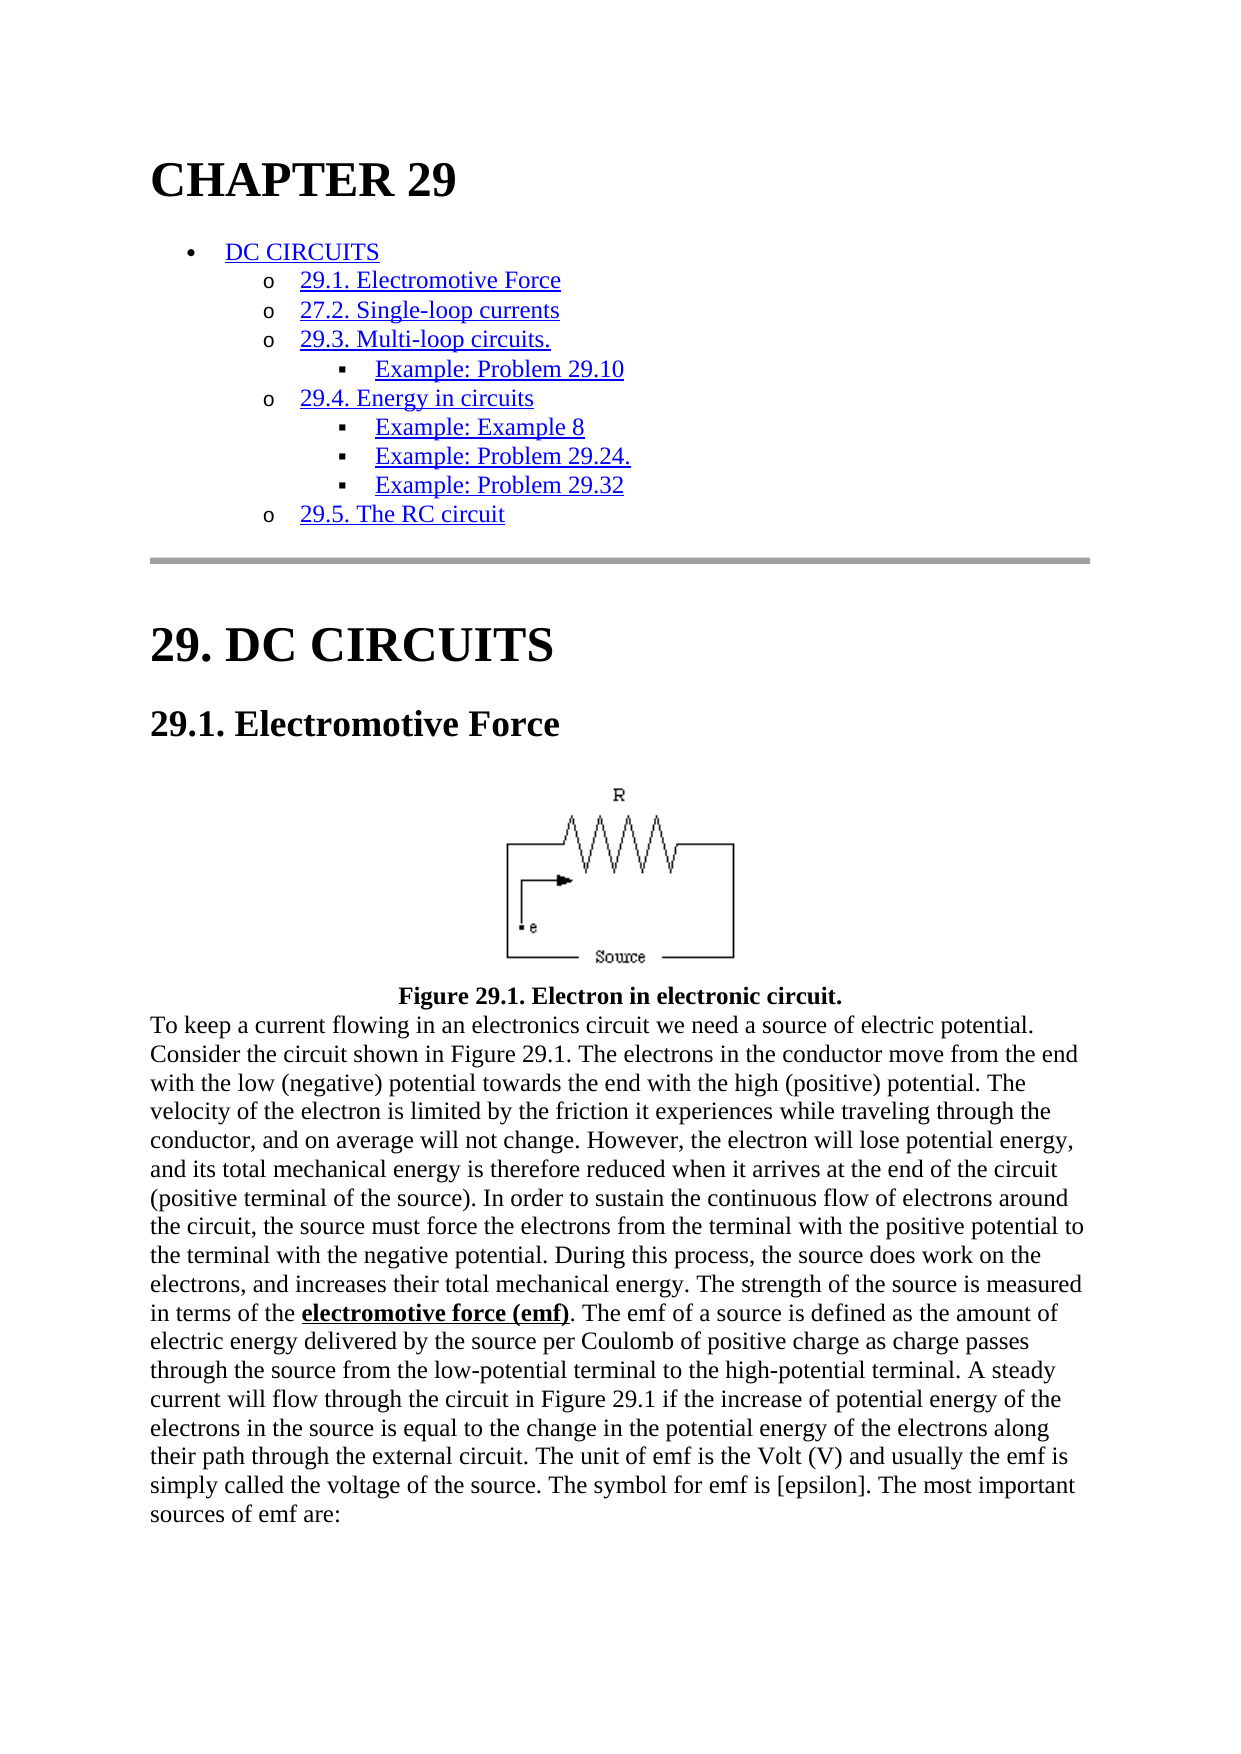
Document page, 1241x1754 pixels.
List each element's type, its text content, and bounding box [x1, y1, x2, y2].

text 29.1. Electromotive Force [150, 701, 1090, 744]
list 29.3. Multi-loop circuits. [262, 324, 1090, 354]
list 29.1. Electromotive Force [262, 265, 1090, 295]
list 27.2. Single-loop currents [262, 295, 1090, 324]
text CHAPTER 29 [150, 150, 1090, 207]
list DC CIRCUITS [187, 237, 1090, 265]
text To keep a current flowing in an electronics circuit we need a source of electric potential. Consider the circuit shown in Figure 29.1. The electrons in the conductor move from the end with the low (negative) potential towards the end with the high (positive) potential. The velocity of the electron is limited by the friction it experiences while traveling through the conductor, and on average will not change. However, the electron will lose potential energy, and its total mechanical energy is therefore reduced when it arrives at the end of the circuit (positive terminal of the source). In order to sustain the continuous flow of electrons around the circuit, the source must force the electrons from the terminal with the positive potential to the terminal with the negative potential. During this process, the source does work on the electrons, and increases their total mechanical energy. The strength of the source is measured in terms of the electromotive force (emf). The emf of a source is defined as the amount of electric energy delivered by the source per Coulomb of positive charge as charge passes through the source from the low-potential terminal to the high-potential terminal. A steady current will flow through the circuit in Figure 29.1 if the increase of potential energy of the electrons in the source is equal to the change in the potential energy of the electrons along their path through the external circuit. The unit of emf is the Volt (V) and usually the emf is simply called the voltage of the source. The symbol for emf is [epsilon]. The most important sources of emf are: [150, 1010, 1090, 1528]
list Example: Problem 29.32 [337, 470, 1090, 499]
picture [496, 773, 744, 982]
list Example: Problem 29.10 [337, 354, 1090, 383]
list Example: Problem 29.24. [337, 441, 1090, 470]
text 29. DC CIRCUITS [150, 615, 1090, 672]
list Example: Example 8 [337, 412, 1090, 441]
text Figure 29.1. Electron in electronic circuit. [150, 981, 1090, 1010]
list 29.5. The RC circuit [262, 499, 1090, 528]
list 29.4. Energy in circuits [262, 383, 1090, 412]
